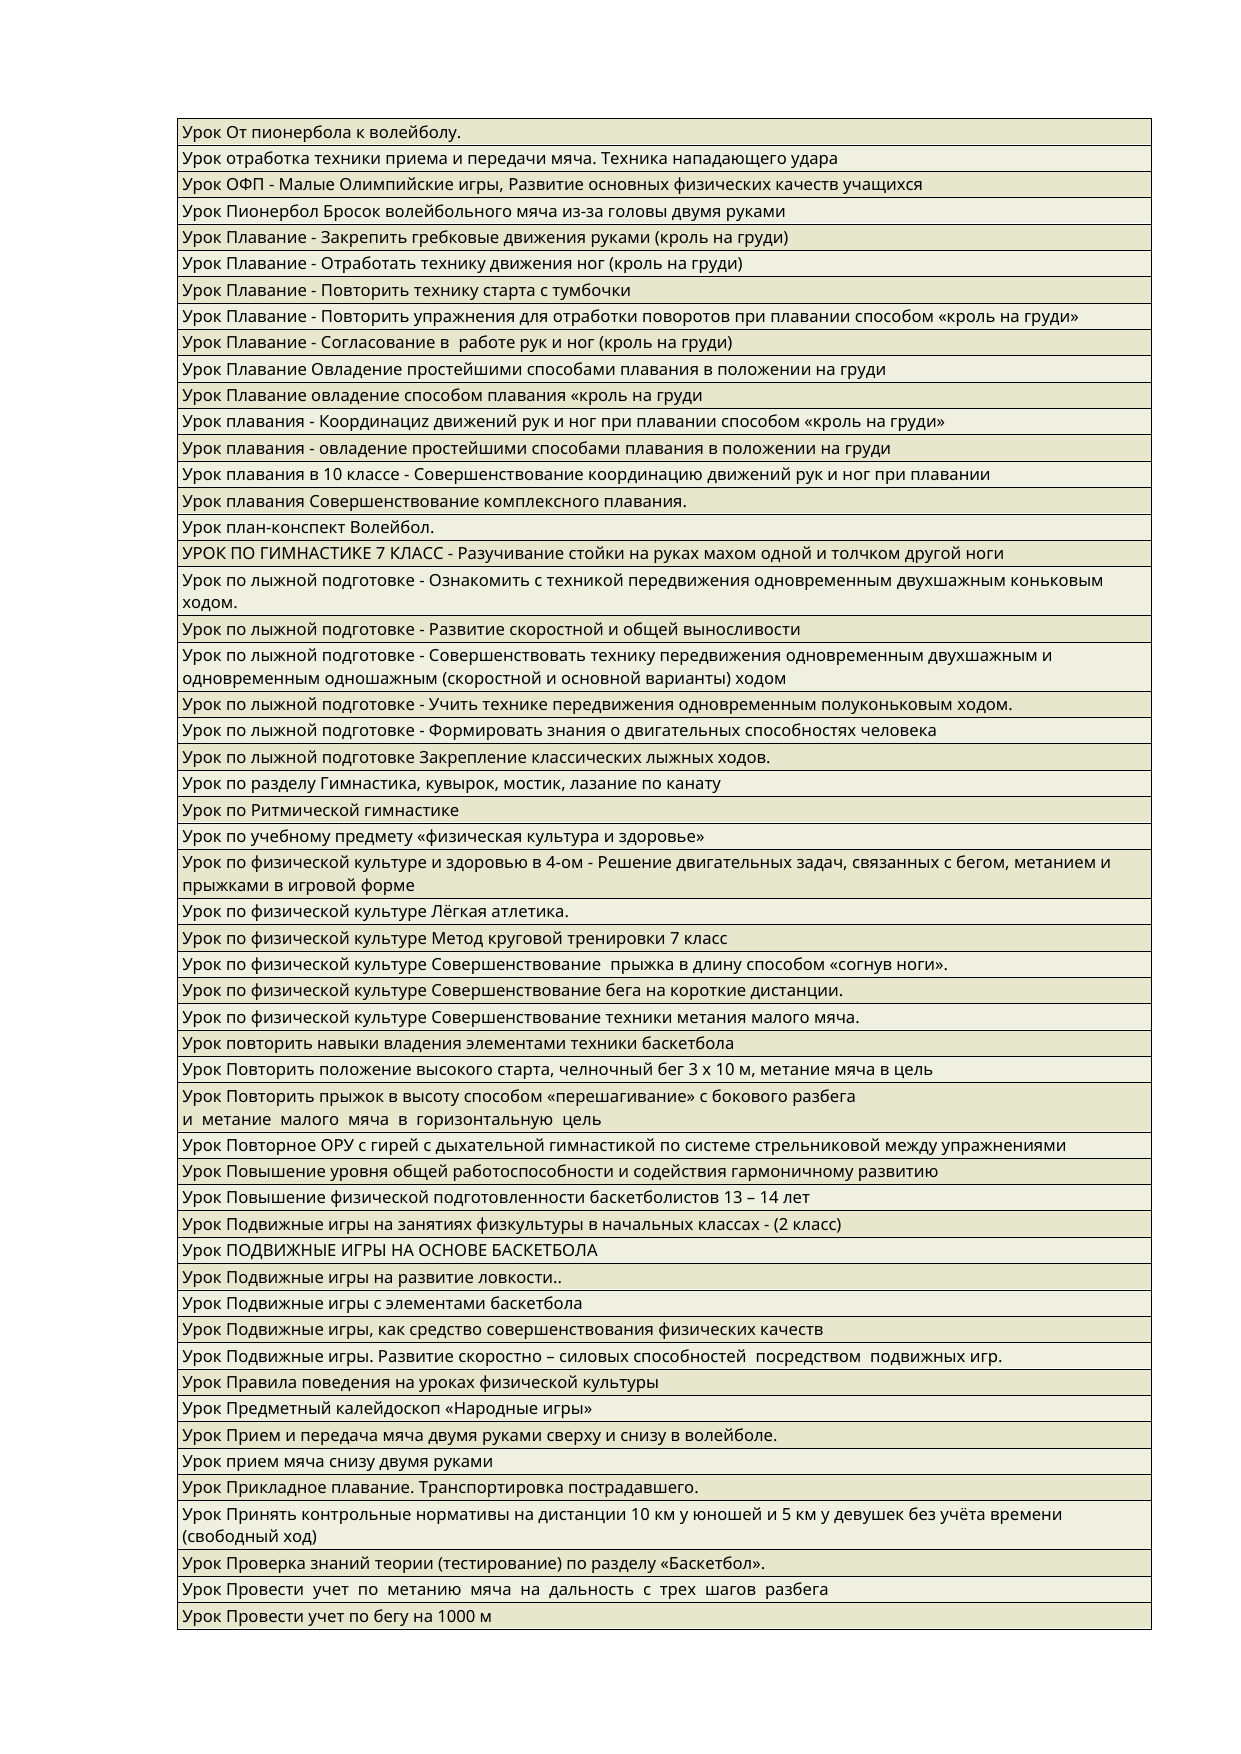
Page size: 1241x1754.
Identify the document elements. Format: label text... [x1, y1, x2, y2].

table_cell Урок Пионербол Бросок волейбольного мяча из-за головы двумя руками [178, 198, 1151, 223]
table_cell Урок Плавание - Согласование в работе рук и ног (кроль на груди) [178, 330, 1151, 355]
table_cell Урок Подвижные игры. Развитие скоростно – силовых способностей посредством подвижных игр. [178, 1343, 1151, 1368]
table_cell Урок Плавание - Повторить упражнения для отработки поворотов при плавании способом «кроль на груди» [178, 304, 1151, 329]
table_cell Урок Подвижные игры, как средство совершенствования физических качеств [178, 1317, 1151, 1342]
table_cell Урок Подвижные игры на занятиях физкультуры в начальных классах - (2 класс) [178, 1211, 1151, 1237]
table_cell Урок Повышение физической подготовленности баскетболистов 13 – 14 лет [178, 1185, 1151, 1210]
table_cell Урок по учебному предмету «физическая культура и здоровье» [178, 824, 1151, 849]
table_cell Урок по физической культуре Метод круговой тренировки 7 класс [178, 925, 1151, 951]
table_cell Урок Плавание - Закрепить гребковые движения руками (кроль на груди) [178, 225, 1151, 250]
table_cell Урок по физической культуре Совершенствование прыжка в длину способом «согнув ноги». [178, 952, 1151, 977]
table_cell Урок плавания в 10 классе - Совершенствование координацию движений рук и ног при плавании [178, 462, 1151, 487]
table_cell Урок Повышение уровня общей работоспособности и содействия гармоничному развитию [178, 1159, 1151, 1184]
table_cell Урок по физической культуре Совершенствование техники метания малого мяча. [178, 1004, 1151, 1029]
table_cell Урок Проверка знаний теории (тестирование) по разделу «Баскетбол». [178, 1550, 1151, 1576]
table_cell Урок по лыжной подготовке - Совершенствовать технику передвижения одновременным двухшажным и одновременным одношажным (скоростной и основной варианты) ходом [178, 643, 1151, 691]
table_cell Урок плавания - Координациz движений рук и ног при плавании способом «кроль на груди» [178, 409, 1151, 434]
table_cell Урок Подвижные игры с элементами баскетбола [178, 1291, 1151, 1316]
table_cell Урок по лыжной подготовке - Ознакомить с техникой передвижения одновременным двухшажным коньковым ходом. [178, 567, 1151, 615]
table_cell Урок Повторить прыжок в высоту способом «перешагивание» с бокового разбега и метание малого мяча в горизонтальную цель [178, 1083, 1151, 1131]
table_cell Урок Повторить положение высокого старта, челночный бег 3 х 10 м, метание мяча в цель [178, 1057, 1151, 1082]
table_cell Урок по физической культуре и здоровью в 4-ом - Решение двигательных задач, связанных с бегом, метанием и прыжками в игровой форме [178, 850, 1151, 898]
table_cell Урок повторить навыки владения элементами техники баскетбола [178, 1031, 1151, 1056]
table_cell Урок Подвижные игры на развитие ловкости.. [178, 1264, 1151, 1289]
table_cell Урок Предметный калейдоскоп «Народные игры» [178, 1396, 1151, 1421]
table_cell Урок Правила поведения на уроках физической культуры [178, 1370, 1151, 1395]
table_cell Урок по разделу Гимнастика, кувырок, мостик, лазание по канату [178, 771, 1151, 796]
table_cell Урок по лыжной подготовке - Формировать знания о двигательных способностях человека [178, 718, 1151, 743]
table_cell Урок ОФП - Малые Олимпийские игры, Развитие основных физических качеств учащихся [178, 172, 1151, 197]
table_cell Урок по лыжной подготовке Закрепление классических лыжных ходов. [178, 744, 1151, 770]
table_cell Урок Плавание Овладение простейшими способами плавания в положении на груди [178, 356, 1151, 382]
table_cell Урок по физической культуре Лёгкая атлетика. [178, 899, 1151, 924]
table_cell Урок Плавание овладение способом плавания «кроль на груди [178, 383, 1151, 408]
table_cell Урок план-конспект Волейбол. [178, 515, 1151, 540]
table_cell Урок Провести учет по метанию мяча на дальность с трех шагов разбега [178, 1577, 1151, 1602]
table_cell Урок ПОДВИЖНЫЕ ИГРЫ НА ОСНОВЕ БАСКЕТБОЛА [178, 1238, 1151, 1263]
table_cell Урок Прием и передача мяча двумя руками сверху и снизу в волейболе. [178, 1422, 1151, 1448]
table_cell Урок Прикладное плавание. Транспортировка пострадавшего. [178, 1475, 1151, 1500]
table_cell Урок отработка техники приема и передачи мяча. Техника нападающего удара [178, 146, 1151, 171]
table_cell Урок От пионербола к волейболу. [178, 119, 1151, 144]
table_cell Урок Плавание - Повторить технику старта с тумбочки [178, 277, 1151, 303]
table_cell Урок по лыжной подготовке - Учить технике передвижения одновременным полуконьковым ходом. [178, 692, 1151, 717]
table_cell УРОК ПО ГИМНАСТИКЕ 7 КЛАСС - Разучивание стойки на руках махом одной и толчком другой ноги [178, 541, 1151, 566]
table_cell Урок плавания - овладение простейшими способами плавания в положении на груди [178, 435, 1151, 461]
table_cell Урок Повторное ОРУ с гирей с дыхательной гимнастикой по системе стрельниковой между упражнениями [178, 1133, 1151, 1158]
table_cell Урок по Ритмической гимнастике [178, 797, 1151, 822]
table_cell Урок плавания Совершенствование комплексного плавания. [178, 488, 1151, 513]
table_cell Урок Плавание - Отработать технику движения ног (кроль на груди) [178, 251, 1151, 276]
table_cell Урок по лыжной подготовке - Развитие скоростной и общей выносливости [178, 616, 1151, 642]
table_cell Урок Принять контрольные нормативы на дистанции 10 км у юношей и 5 км у девушек без учёта времени (свободный ход) [178, 1501, 1151, 1549]
table_cell Урок Провести учет по бегу на 1000 м [178, 1603, 1151, 1628]
table_cell Урок по физической культуре Совершенствование бега на короткие дистанции. [178, 978, 1151, 1003]
table_cell Урок прием мяча снизу двумя руками [178, 1449, 1151, 1474]
